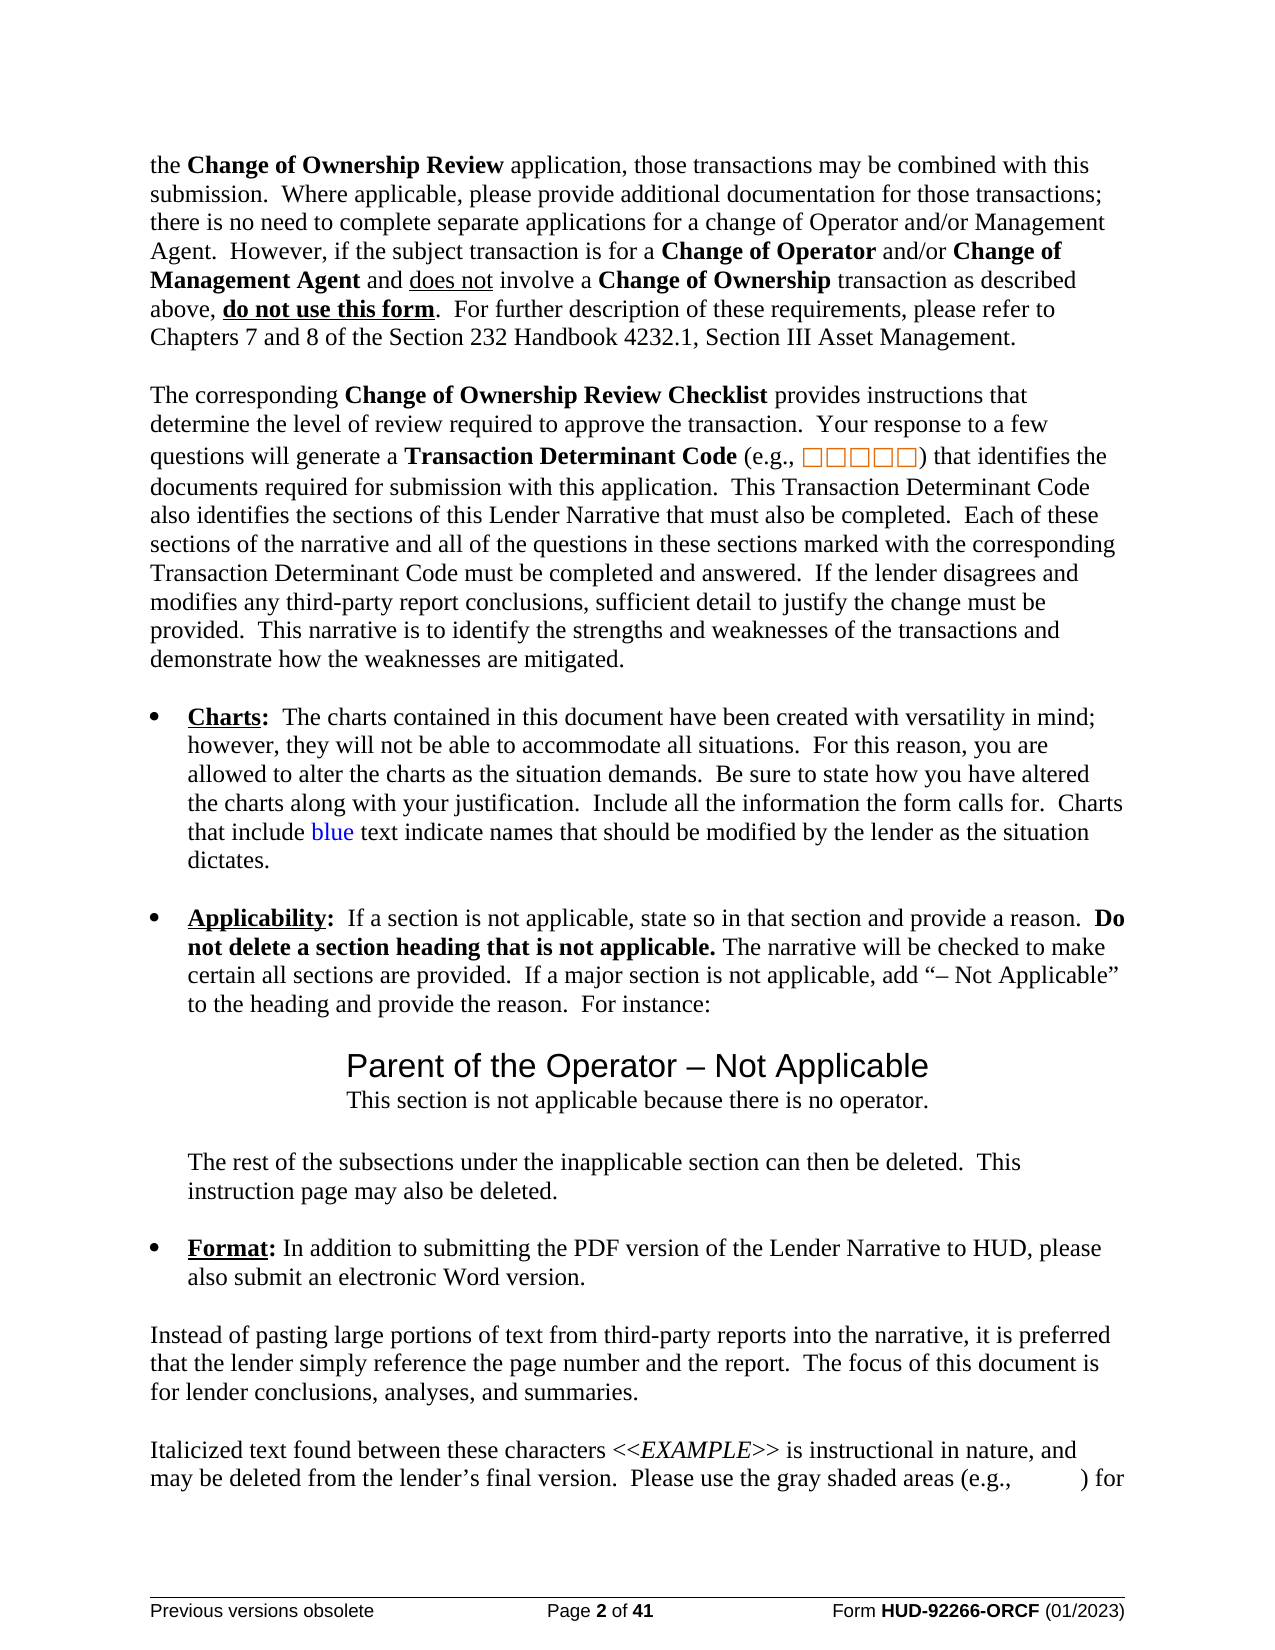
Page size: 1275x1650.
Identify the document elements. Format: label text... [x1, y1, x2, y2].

list Applicability: If a section is not applicable, state so in that section and provide a reason. Do not delete a section heading that is not applicable. The narrative will be checked to make certain all sections are provided. If a major section is not applicable, add “– Not Applicable” to the heading and provide the reason. For instance: [150, 903, 1125, 1018]
text This section is not applicable because there is no operator. [150, 1085, 1125, 1114]
text The corresponding Change of Ownership Review Checklist provides instructions that determine the level of review required to approve the transaction. Your response to a few questions will generate a Transaction Determinant Code (e.g., □□□□□) that identifies the documents required for submission with this application. This Transaction Determinant Code also identifies the sections of this Lender Narrative that must also be completed. Each of these sections of the narrative and all of the questions in these sections marked with the corresponding Transaction Determinant Code must be completed and answered. If the lender disagrees and modifies any third-party report conclusions, sufficient detail to justify the change must be provided. This narrative is to identify the strengths and weaknesses of the transactions and demonstrate how the weaknesses are mitigated. [150, 380, 1125, 673]
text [150, 1435, 1125, 1492]
list Charts: The charts contained in this document have been created with versatility in mind; however, they will not be able to accommodate all situations. For this reason, you are allowed to alter the charts as the situation demands. Be sure to state how you have altered the charts along with your justification. Include all the information the form calls for. Charts that include blue text indicate names that should be modified by the lender as the situation dictates. [150, 702, 1125, 874]
text Instead of pasting large portions of text from third-party reports into the narrative, it is preferred that the lender simply reference the page number and the report. The focus of this document is for lender conclusions, analyses, and summaries. [150, 1320, 1125, 1406]
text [150, 150, 1125, 351]
text The rest of the subsections under the inapplicable section can then be deleted. This instruction page may also be deleted. [187, 1147, 1125, 1205]
list Format: In addition to submitting the PDF version of the Lender Narrative to HUD, please also submit an electronic Word version. [150, 1233, 1125, 1291]
text Parent of the Operator – Not Applicable [150, 1047, 1125, 1085]
